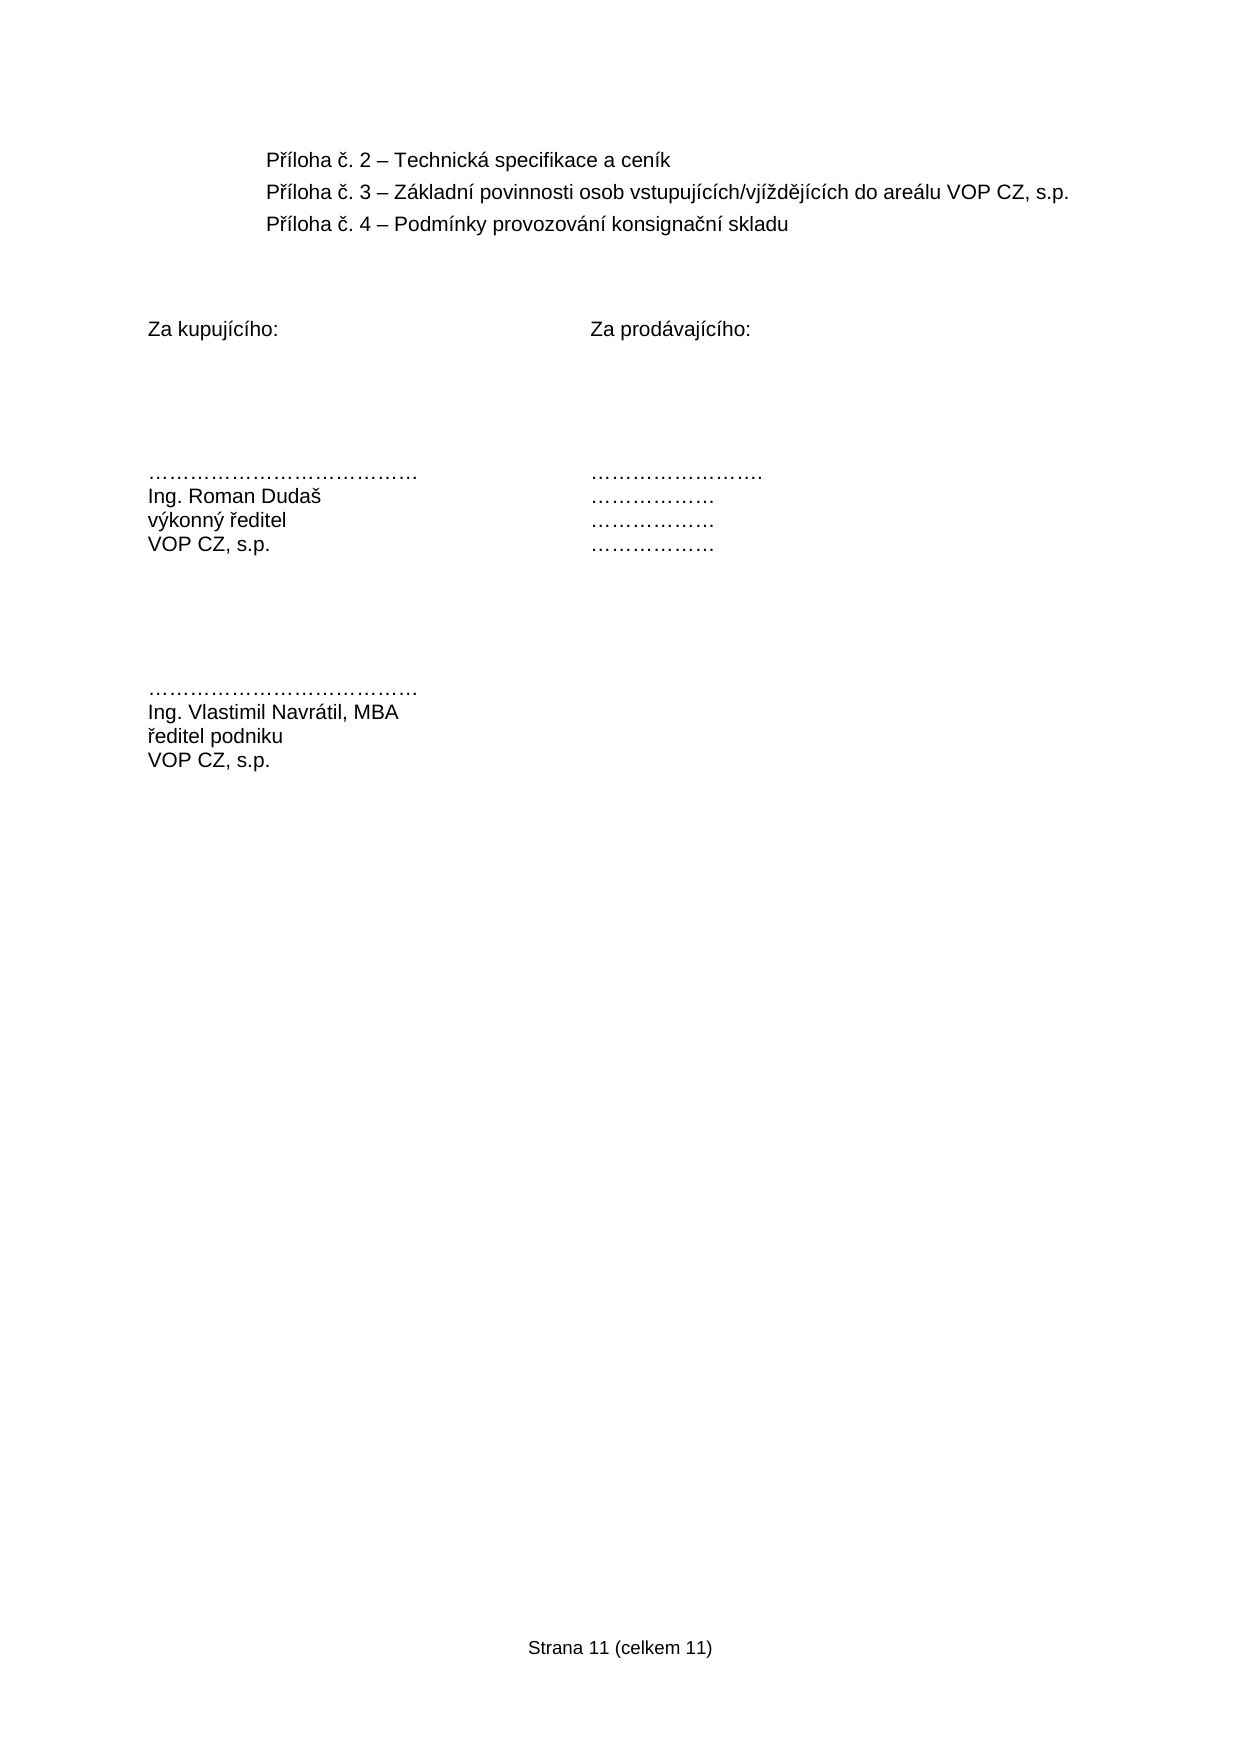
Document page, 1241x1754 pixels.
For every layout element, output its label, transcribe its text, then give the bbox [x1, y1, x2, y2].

text výkonný ředitel ……………… [148, 508, 1093, 532]
text Za kupujícího: Za prodávajícího: [148, 316, 1093, 340]
text Příloha č. 3 – Základní povinnosti osob vstupujících/vjíždějících do areálu VOP CZ, s.p. [266, 180, 1093, 204]
text Ing. Roman Dudaš ……………… [148, 484, 1093, 508]
text Ing. Vlastimil Navrátil, MBA [148, 700, 1093, 724]
text VOP CZ, s.p. [148, 748, 1093, 772]
text ………………………………… ……………………. [148, 460, 1093, 484]
text ………………………………… [148, 676, 1093, 700]
text ředitel podniku [148, 724, 1093, 748]
text Příloha č. 4 – Podmínky provozování konsignační skladu [266, 212, 1093, 236]
text VOP CZ, s.p. ……………… [148, 532, 1093, 556]
text Příloha č. 2 – Technická specifikace a ceník [148, 148, 1093, 172]
